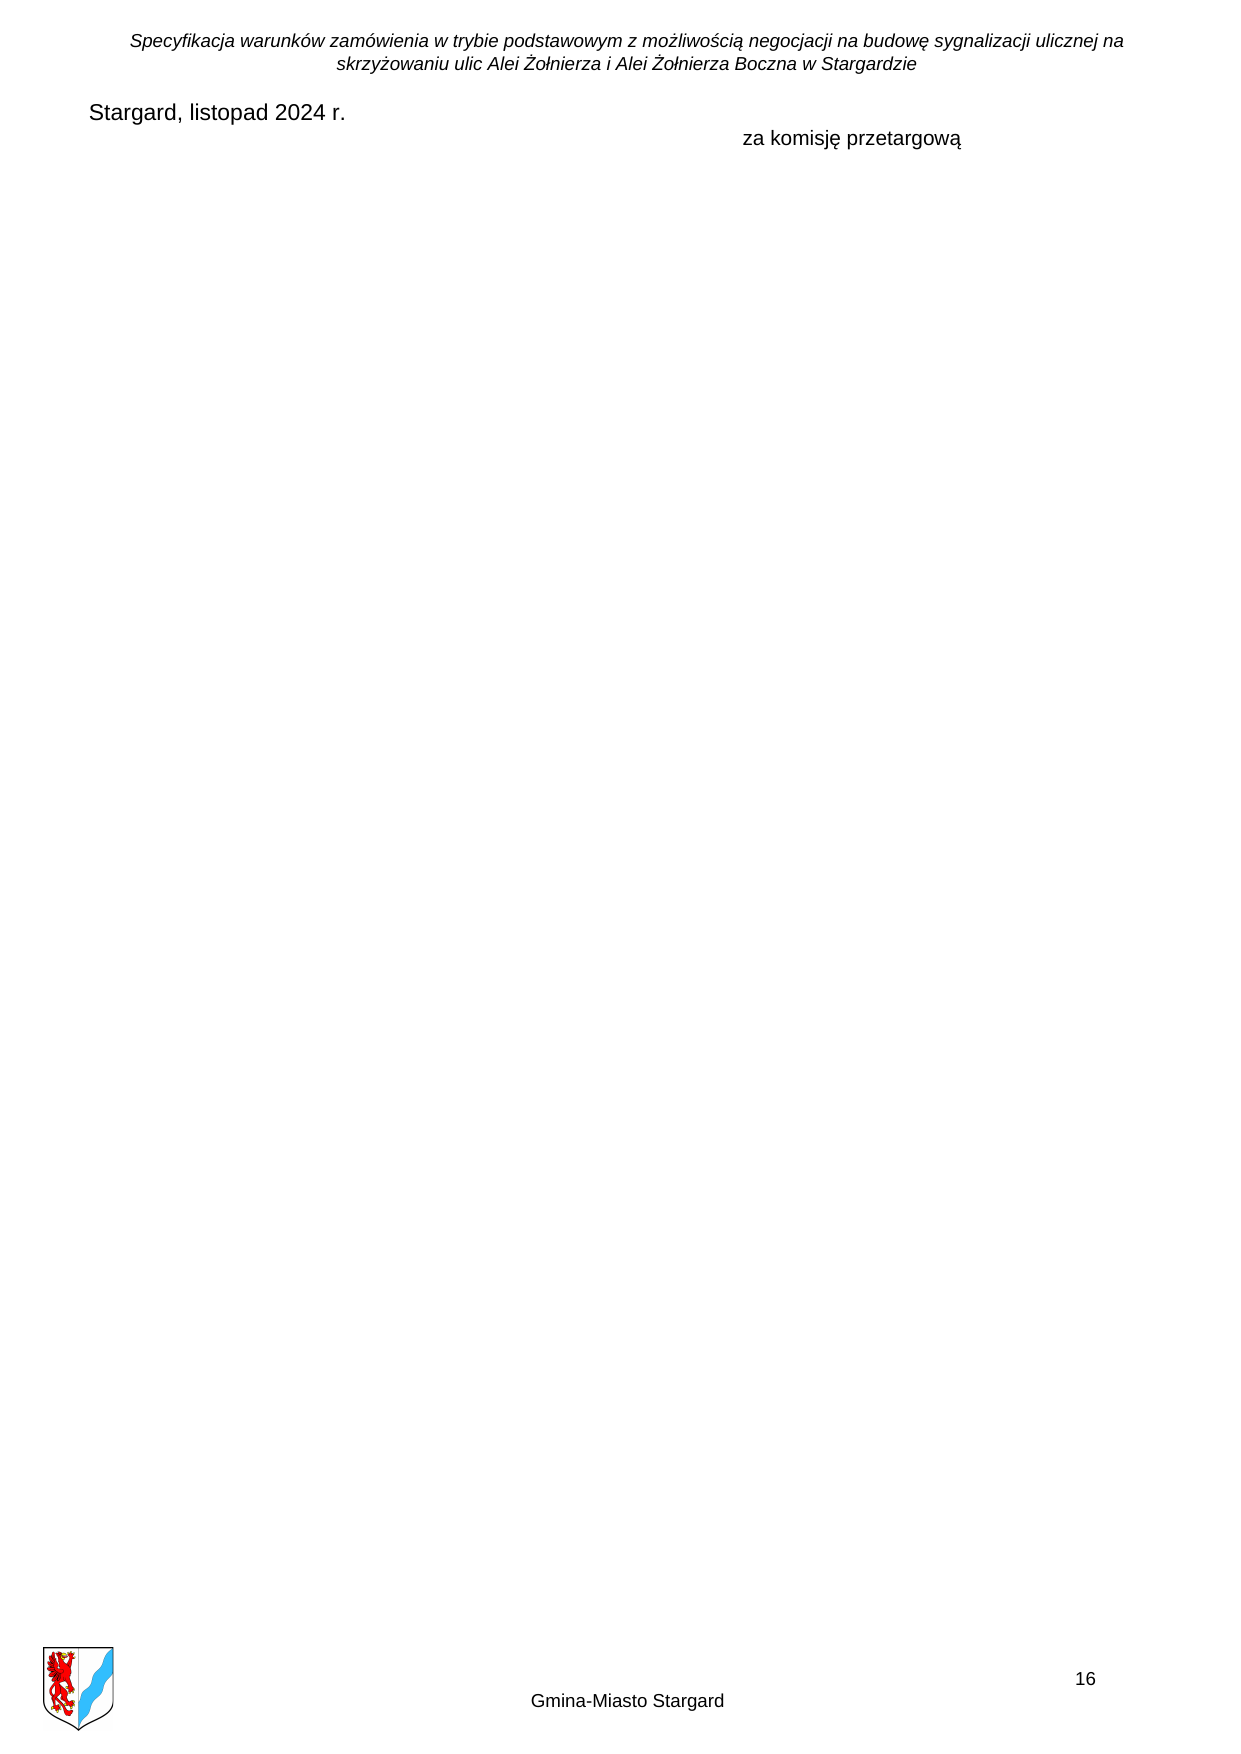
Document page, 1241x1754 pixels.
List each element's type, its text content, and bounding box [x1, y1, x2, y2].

text Stargard, listopad 2024 r. za komisję przetargową [89, 99, 1166, 149]
picture [43, 1647, 114, 1731]
